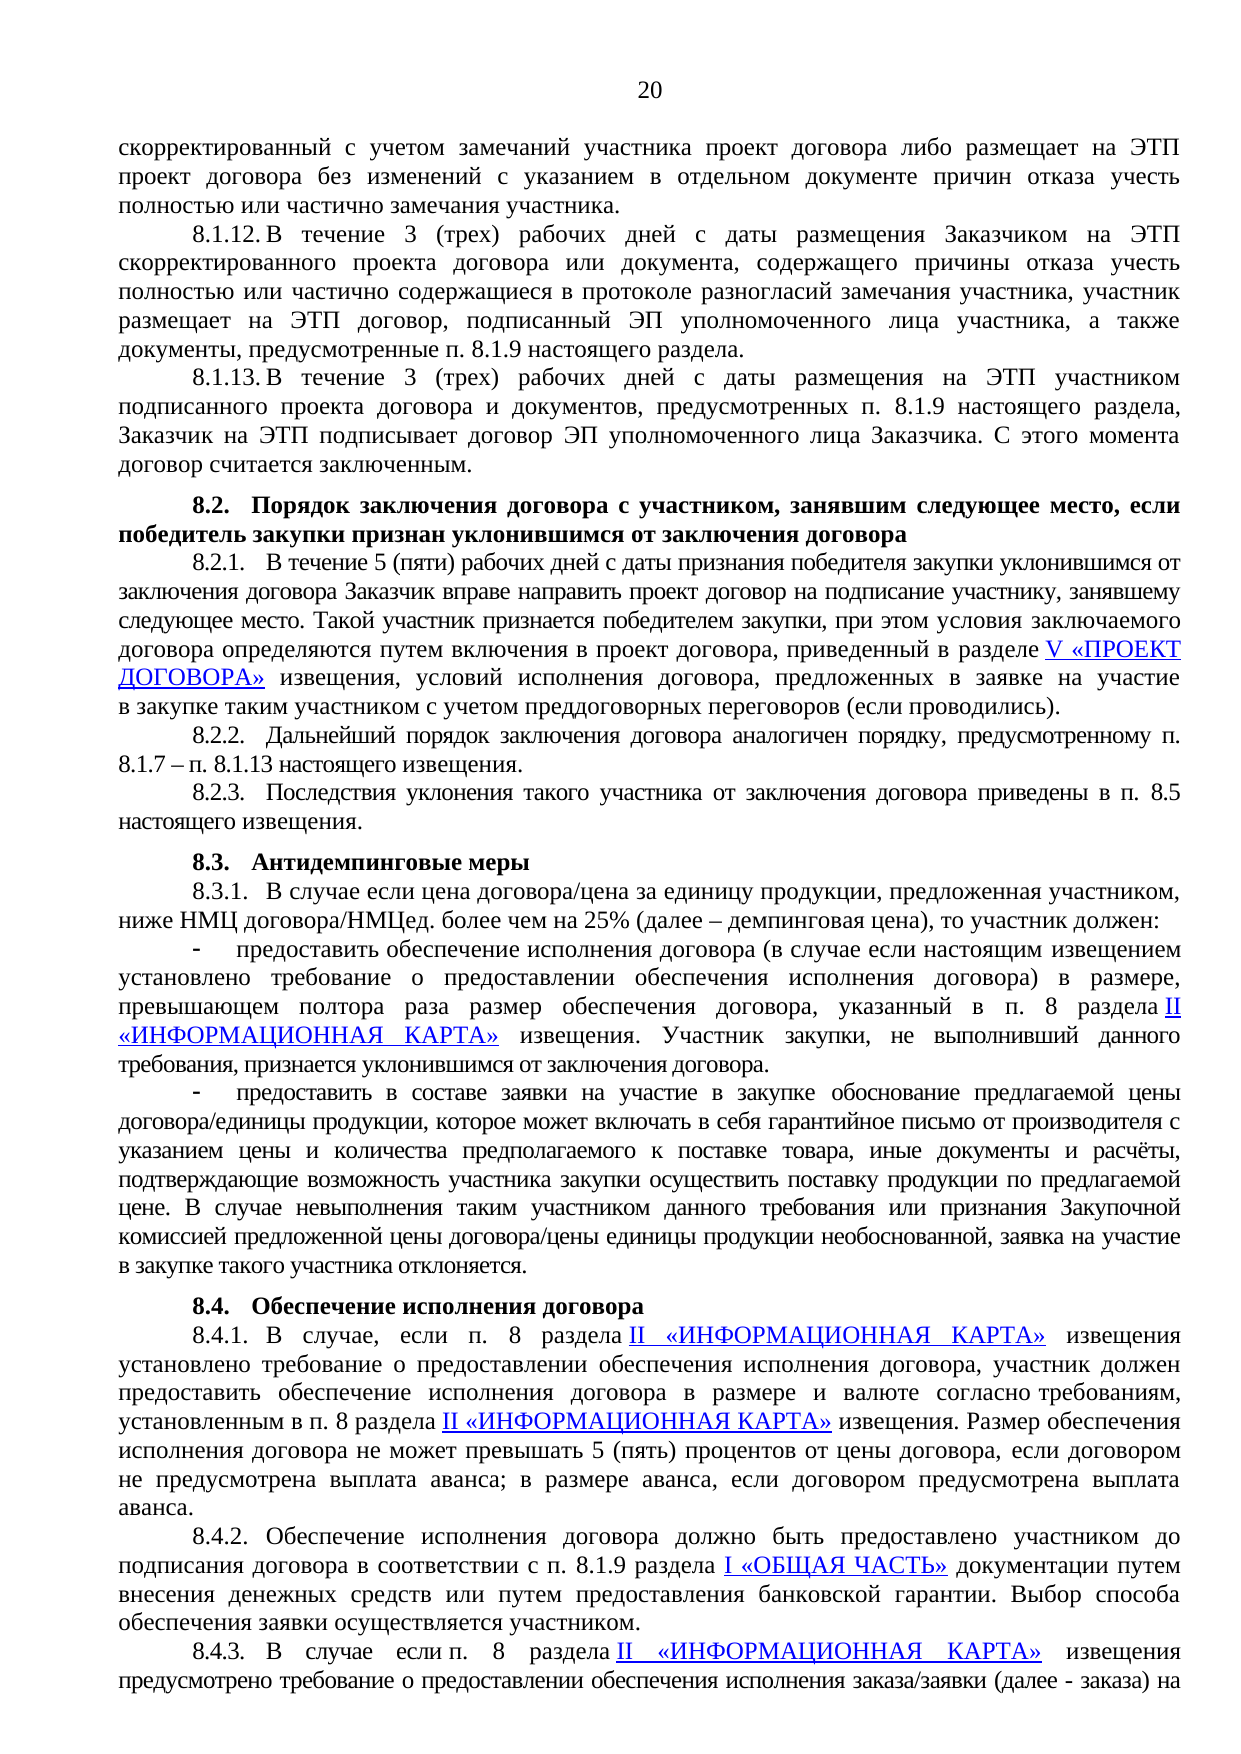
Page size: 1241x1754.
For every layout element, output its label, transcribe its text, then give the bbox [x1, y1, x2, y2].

list предоставить обеспечение исполнения договора (в случае если настоящим извещением установлено требование о предоставлении обеспечения исполнения договора) в размере, превышающем полтора раза размер обеспечения договора, указанный в п. 8 раздела II «ИНФОРМАЦИОННАЯ КАРТА» извещения. Участник закупки, не выполнивший данного требования, признается уклонившимся от заключения договора. [118, 934, 1181, 1077]
list предоставить в составе заявки на участие в закупке обоснование предлагаемой цены договора/единицы продукции, которое может включать в себя гарантийное письмо от производителя с указанием цены и количества предполагаемого к поставке товара, иные документы и расчёты, подтверждающие возможность участника закупки осуществить поставку продукции по предлагаемой цене. В случае невыполнения таким участником данного требования или признания Закупочной комиссией предложенной цены договора/цены единицы продукции необоснованной, заявка на участие в закупке такого участника отклоняется. [118, 1077, 1181, 1279]
list В течение 3 (трех) рабочих дней с даты размещения на ЭТП участником подписанного проекта договора и документов, предусмотренных п. 8.1.9 настоящего раздела, Заказчик на ЭТП подписывает договор ЭП уполномоченного лица Заказчика. С этого момента договор считается заключенным. [118, 362, 1181, 477]
list В случае, если п. 8 раздела II «ИНФОРМАЦИОННАЯ КАРТА» извещения установлено требование о предоставлении обеспечения исполнения договора, участник должен предоставить обеспечение исполнения договора в размере и валюте согласно требованиям, установленным в п. 8 раздела II «ИНФОРМАЦИОННАЯ КАРТА» извещения. Размер обеспечения исполнения договора не может превышать 5 (пять) процентов от цены договора, если договором не предусмотрена выплата аванса; в размере аванса, если договором предусмотрена выплата аванса. [118, 1320, 1181, 1521]
list В течение 3 (трех) рабочих дней с даты размещения Заказчиком на ЭТП скорректированного проекта договора или документа, содержащего причины отказа учесть полностью или частично содержащиеся в протоколе разногласий замечания участника, участник размещает на ЭТП договор, подписанный ЭП уполномоченного лица участника, а также документы, предусмотренные п. 8.1.9 настоящего раздела. [118, 219, 1181, 362]
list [118, 132, 1181, 219]
list Последствия уклонения такого участника от заключения договора приведены в п. 8.5 настоящего извещения. [118, 777, 1181, 835]
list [118, 1636, 1181, 1694]
list Антидемпинговые меры [118, 847, 1181, 876]
list Дальнейший порядок заключения договора аналогичен порядку, предусмотренному п. 8.1.7 – п. 8.1.13 настоящего извещения. [118, 720, 1181, 777]
list Обеспечение исполнения договора должно быть предоставлено участником до подписания договора в соответствии с п. 8.1.9 раздела I «ОБЩАЯ ЧАСТЬ» документации путем внесения денежных средств или путем предоставления банковской гарантии. Выбор способа обеспечения заявки осуществляется участником. [118, 1521, 1181, 1636]
list В течение 5 (пяти) рабочих дней с даты признания победителя закупки уклонившимся от заключения договора Заказчик вправе направить проект договор на подписание участнику, занявшему следующее место. Такой участник признается победителем закупки, при этом условия заключаемого договора определяются путем включения в проект договора, приведенный в разделе V «ПРОЕКТ ДОГОВОРА» извещения, условий исполнения договора, предложенных в заявке на участие в закупке таким участником с учетом преддоговорных переговоров (если проводились). [118, 547, 1181, 720]
list Порядок заключения договора с участником, занявшим следующее место, если победитель закупки признан уклонившимся от заключения договора [118, 490, 1181, 547]
list В случае если цена договора/цена за единицу продукции, предложенная участником, ниже НМЦ договора/НМЦед. более чем на 25% (далее – демпинговая цена), то участник должен: [118, 876, 1181, 934]
list Обеспечение исполнения договора [118, 1291, 1181, 1320]
